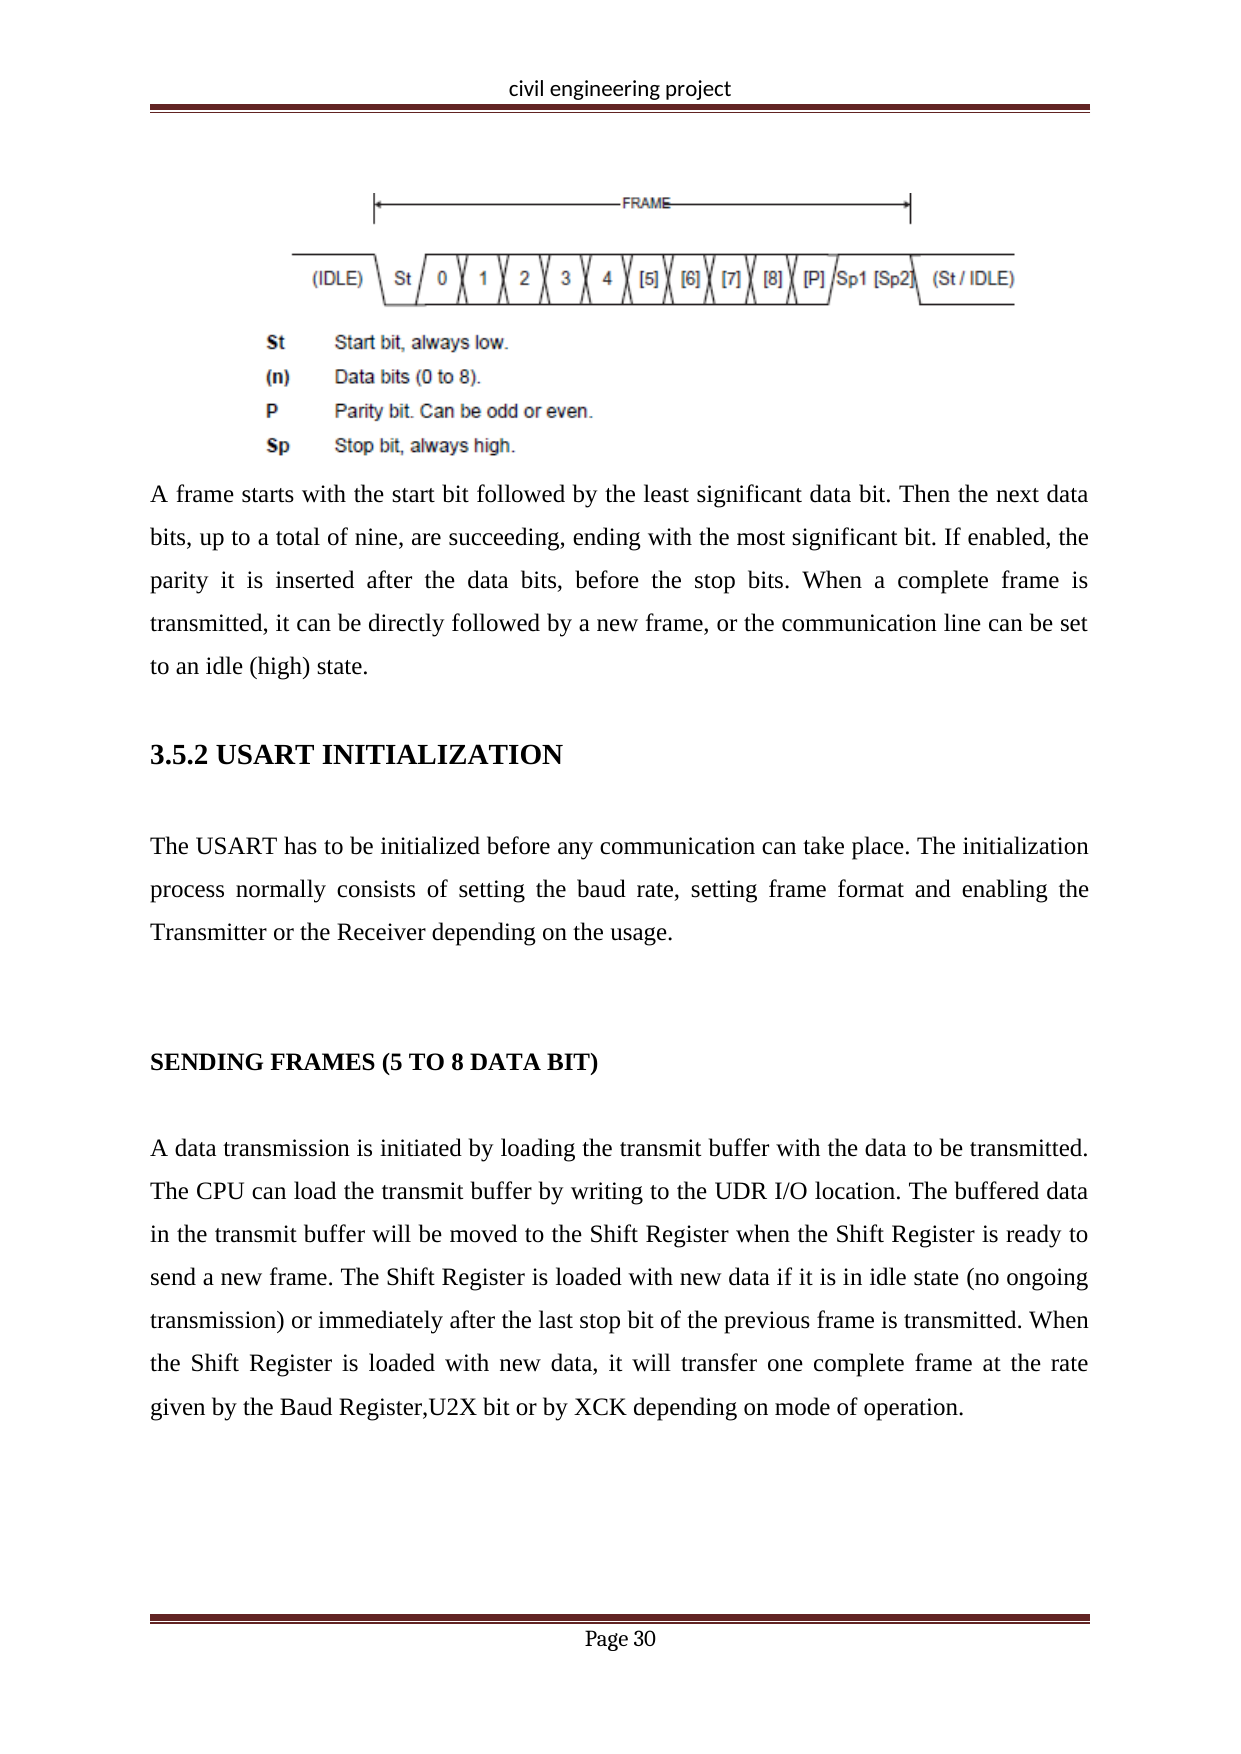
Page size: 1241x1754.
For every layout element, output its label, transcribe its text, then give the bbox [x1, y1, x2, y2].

text The USART has to be initialized before any communication can take place. The initialization process normally consists of setting the baud rate, setting frame format and enabling the Transmitter or the Receiver depending on the usage. [150, 831, 1090, 946]
text A data transmission is initiated by loading the transmit buffer with the data to be transmitted. The CPU can load the transmit buffer by writing to the UDR I/O location. The buffered data in the transmit buffer will be moved to the Shift Register when the Shift Register is ready to send a new frame. The Shift Register is loaded with new data if it is in idle state (no ongoing transmission) or immediately after the last stop bit of the previous frame is transmitted. When the Shift Register is loaded with new data, it will transfer one complete frame at the rate given by the Baud Register,U2X bit or by XCK depending on mode of operation. [150, 1133, 1090, 1420]
text 3.5.2 USART Initialization [150, 737, 1090, 771]
picture [225, 193, 1032, 465]
text Sending Frames (5 to 8 Data Bit) [150, 1047, 1090, 1075]
text A frame starts with the start bit followed by the least significant data bit. Then the next data bits, up to a total of nine, are succeeding, ending with the most significant bit. If enabled, the parity it is inserted after the data bits, before the stop bits. When a complete frame is transmitted, it can be directly followed by a new frame, or the communication line can be set to an idle (high) state. [150, 479, 1090, 680]
